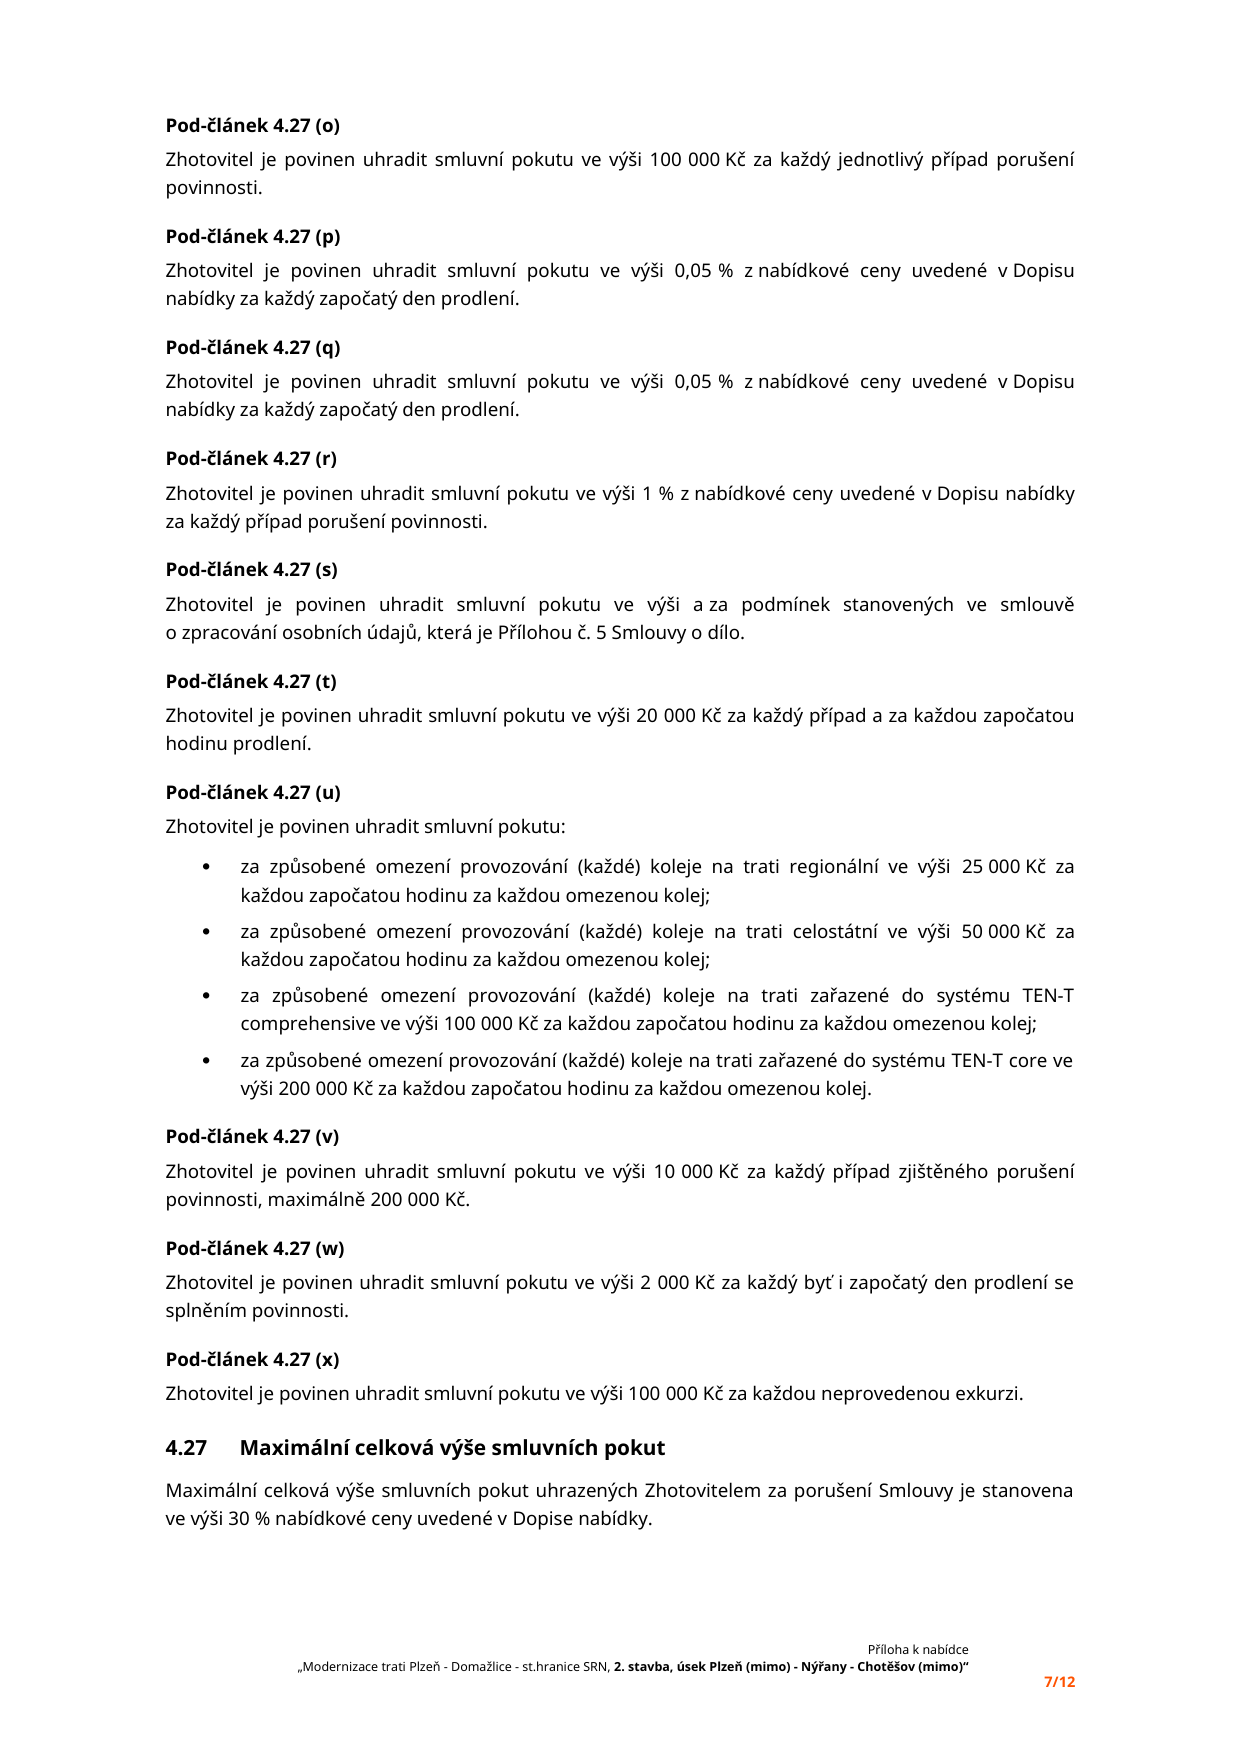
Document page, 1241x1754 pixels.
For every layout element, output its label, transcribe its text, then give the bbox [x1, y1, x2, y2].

text Pod-článek 4.27 (x) [165, 1346, 1075, 1372]
text Zhotovitel je povinen uhradit smluvní pokutu ve výši 100 000 Kč za každou neprovedenou exkurzi. [165, 1380, 1075, 1406]
text Pod-článek 4.27 (r) [165, 446, 1075, 471]
text za způsobené omezení provozování (každé) koleje na trati regionální ve výši 25 000 Kč za každou započatou hodinu za každou omezenou kolej; [203, 854, 1075, 907]
text Zhotovitel je povinen uhradit smluvní pokutu ve výši 100 000 Kč za každý jednotlivý případ porušení povinnosti. [165, 146, 1075, 200]
text Pod-článek 4.27 (q) [165, 334, 1075, 360]
text Zhotovitel je povinen uhradit smluvní pokutu: [165, 813, 1075, 839]
text Zhotovitel je povinen uhradit smluvní pokutu ve výši 1 % z nabídkové ceny uvedené v Dopisu nabídky za každý případ porušení povinnosti. [165, 480, 1075, 533]
text Pod-článek 4.27 (o) [165, 112, 1075, 138]
text Pod-článek 4.27 (p) [165, 223, 1075, 249]
text za způsobené omezení provozování (každé) koleje na trati zařazené do systému TEN-T core ve výši 200 000 Kč za každou započatou hodinu za každou omezenou kolej. [203, 1047, 1075, 1101]
text Zhotovitel je povinen uhradit smluvní pokutu ve výši 0,05 % z nabídkové ceny uvedené v Dopisu nabídky za každý započatý den prodlení. [165, 369, 1075, 422]
text za způsobené omezení provozování (každé) koleje na trati celostátní ve výši 50 000 Kč za každou započatou hodinu za každou omezenou kolej; [203, 918, 1075, 972]
text Zhotovitel je povinen uhradit smluvní pokutu ve výši 20 000 Kč za každý případ a za každou započatou hodinu prodlení. [165, 702, 1075, 756]
text za způsobené omezení provozování (každé) koleje na trati zařazené do systému TEN-T comprehensive ve výši 100 000 Kč za každou započatou hodinu za každou omezenou kolej; [203, 983, 1075, 1036]
text Zhotovitel je povinen uhradit smluvní pokutu ve výši 10 000 Kč za každý případ zjištěného porušení povinnosti, maximálně 200 000 Kč. [165, 1158, 1075, 1212]
text Pod-článek 4.27 (u) [165, 779, 1075, 804]
text Zhotovitel je povinen uhradit smluvní pokutu ve výši 0,05 % z nabídkové ceny uvedené v Dopisu nabídky za každý započatý den prodlení. [165, 258, 1075, 311]
text Maximální celková výše smluvních pokut uhrazených Zhotovitelem za porušení Smlouvy je stanovena ve výši 30 % nabídkové ceny uvedené v Dopise nabídky. [165, 1477, 1075, 1531]
text 4.27 Maximální celková výše smluvních pokut [165, 1433, 1075, 1462]
text Zhotovitel je povinen uhradit smluvní pokutu ve výši a za podmínek stanovených ve smlouvě o zpracování osobních údajů, která je Přílohou č. 5 Smlouvy o dílo. [165, 591, 1075, 644]
text Pod-článek 4.27 (t) [165, 668, 1075, 693]
text Pod-článek 4.27 (v) [165, 1124, 1075, 1149]
text Zhotovitel je povinen uhradit smluvní pokutu ve výši 2 000 Kč za každý byť i započatý den prodlení se splněním povinnosti. [165, 1269, 1075, 1323]
text Pod-článek 4.27 (w) [165, 1235, 1075, 1261]
text Pod-článek 4.27 (s) [165, 557, 1075, 582]
